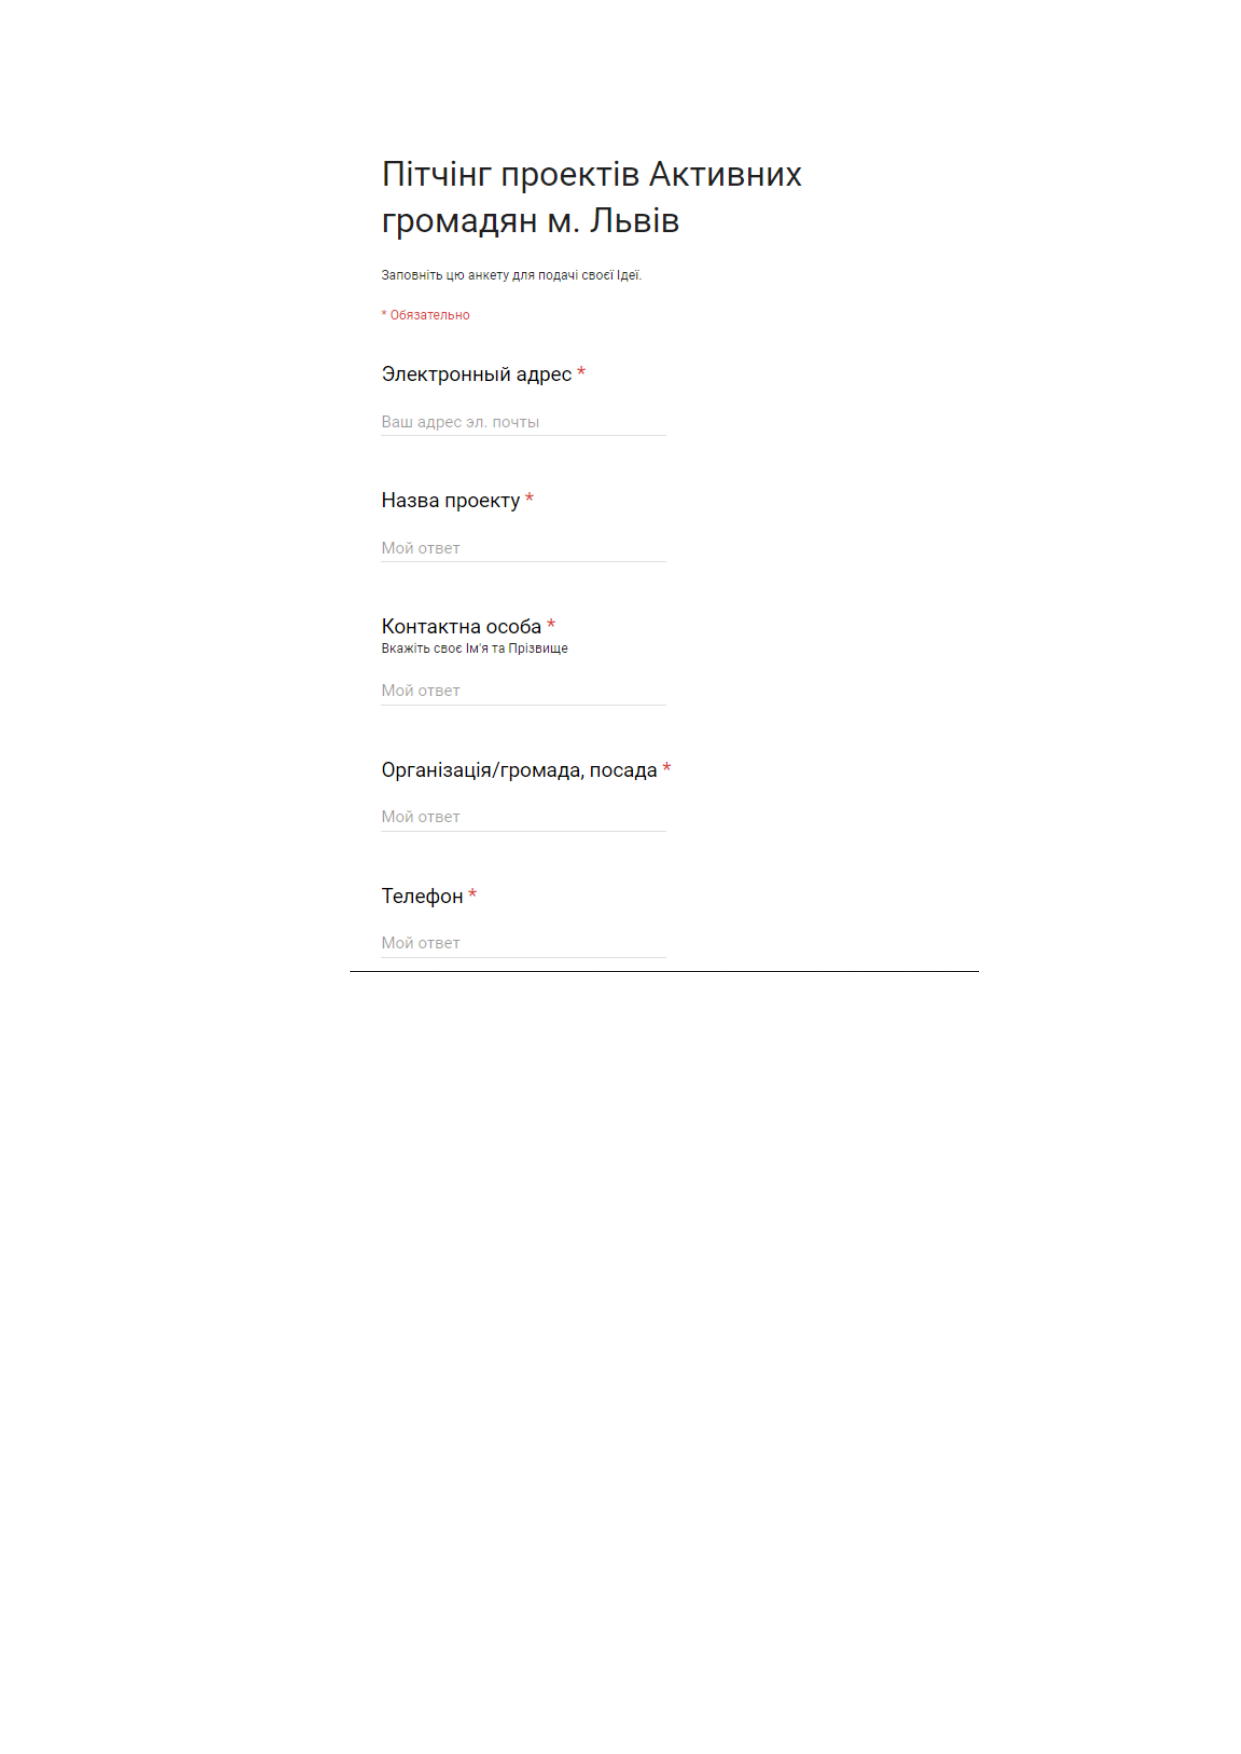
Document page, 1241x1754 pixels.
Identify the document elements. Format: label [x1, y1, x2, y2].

picture [350, 118, 979, 972]
